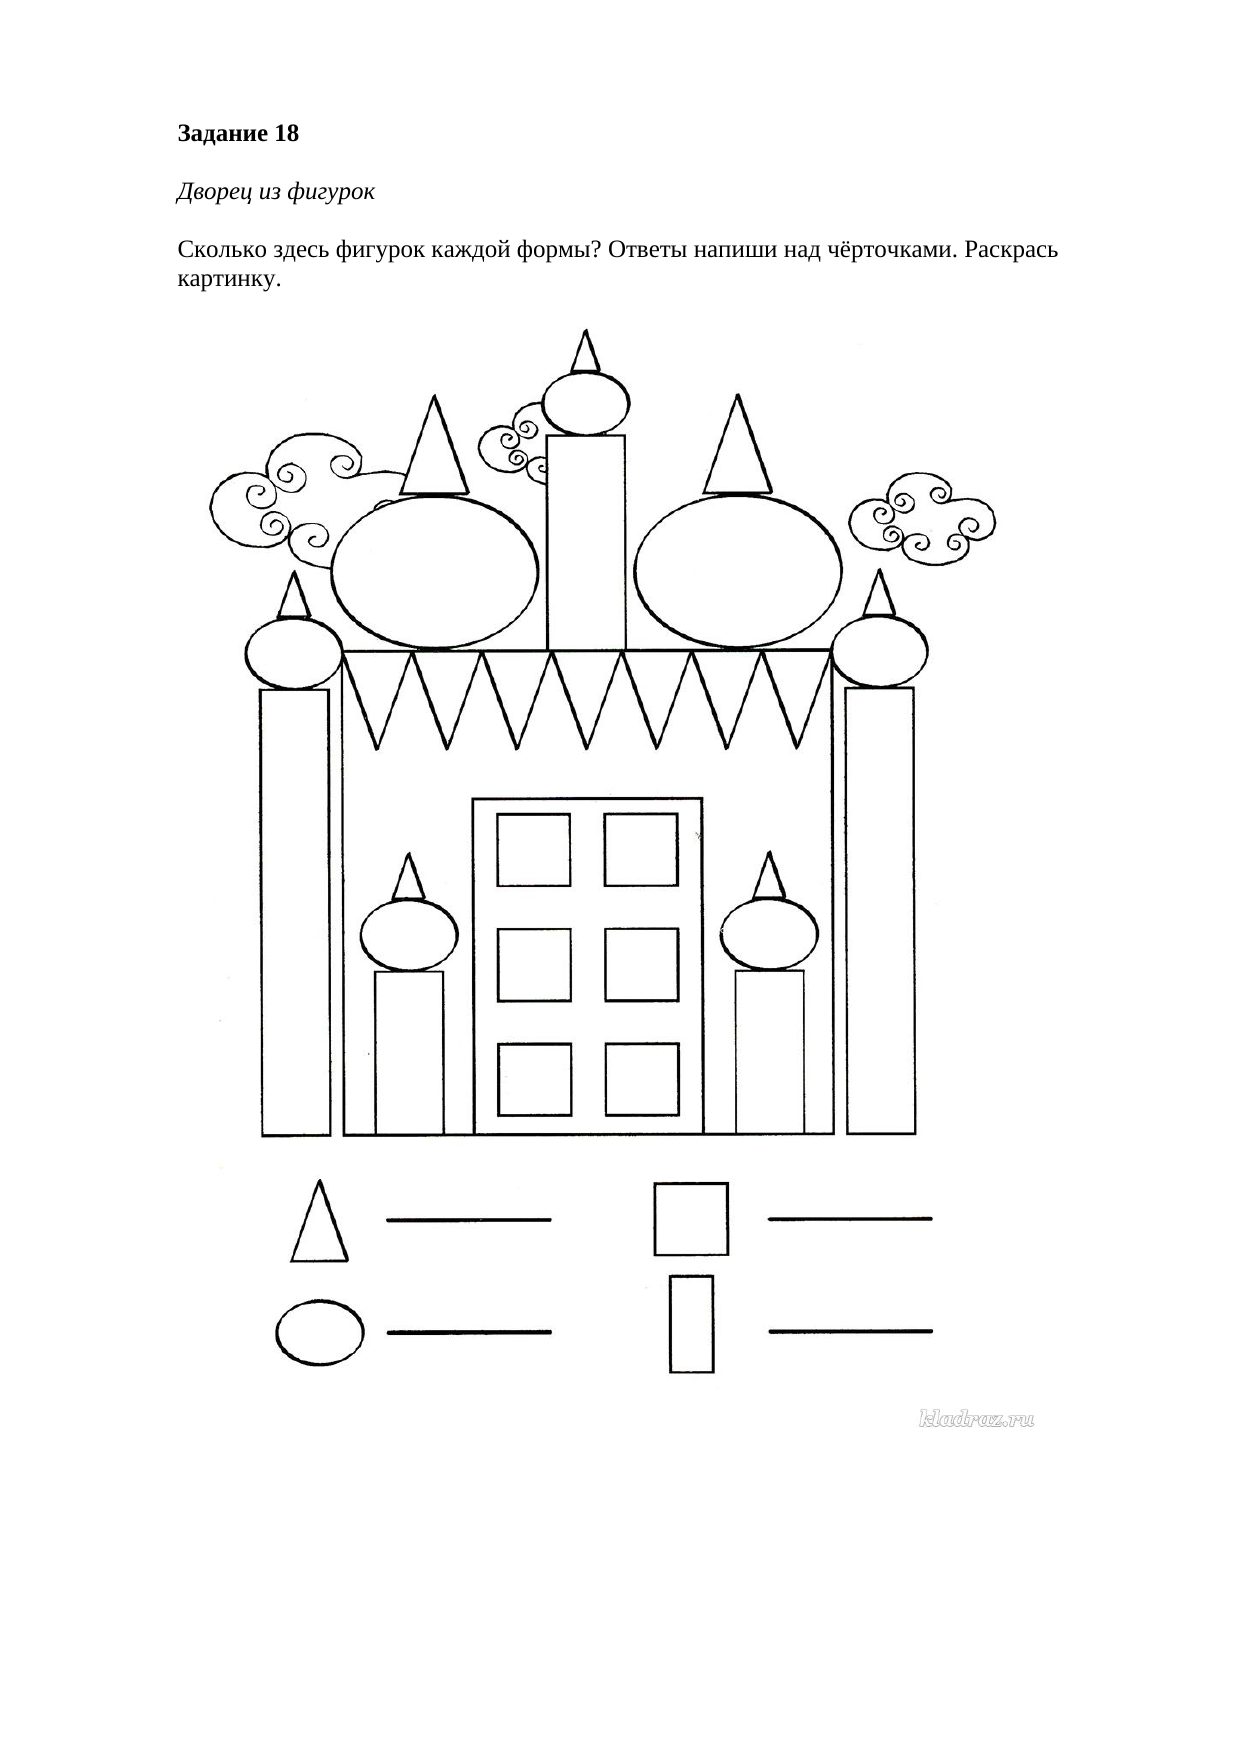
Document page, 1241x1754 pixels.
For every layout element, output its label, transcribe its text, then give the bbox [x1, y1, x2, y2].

picture [177, 320, 1037, 1434]
text Дворец из фигурок [177, 176, 1152, 205]
text Задание 18 [177, 118, 1152, 147]
text Сколько здесь фигурок каждой формы? Ответы напиши над чёрточками. Раскрась картинку. [177, 234, 1152, 291]
